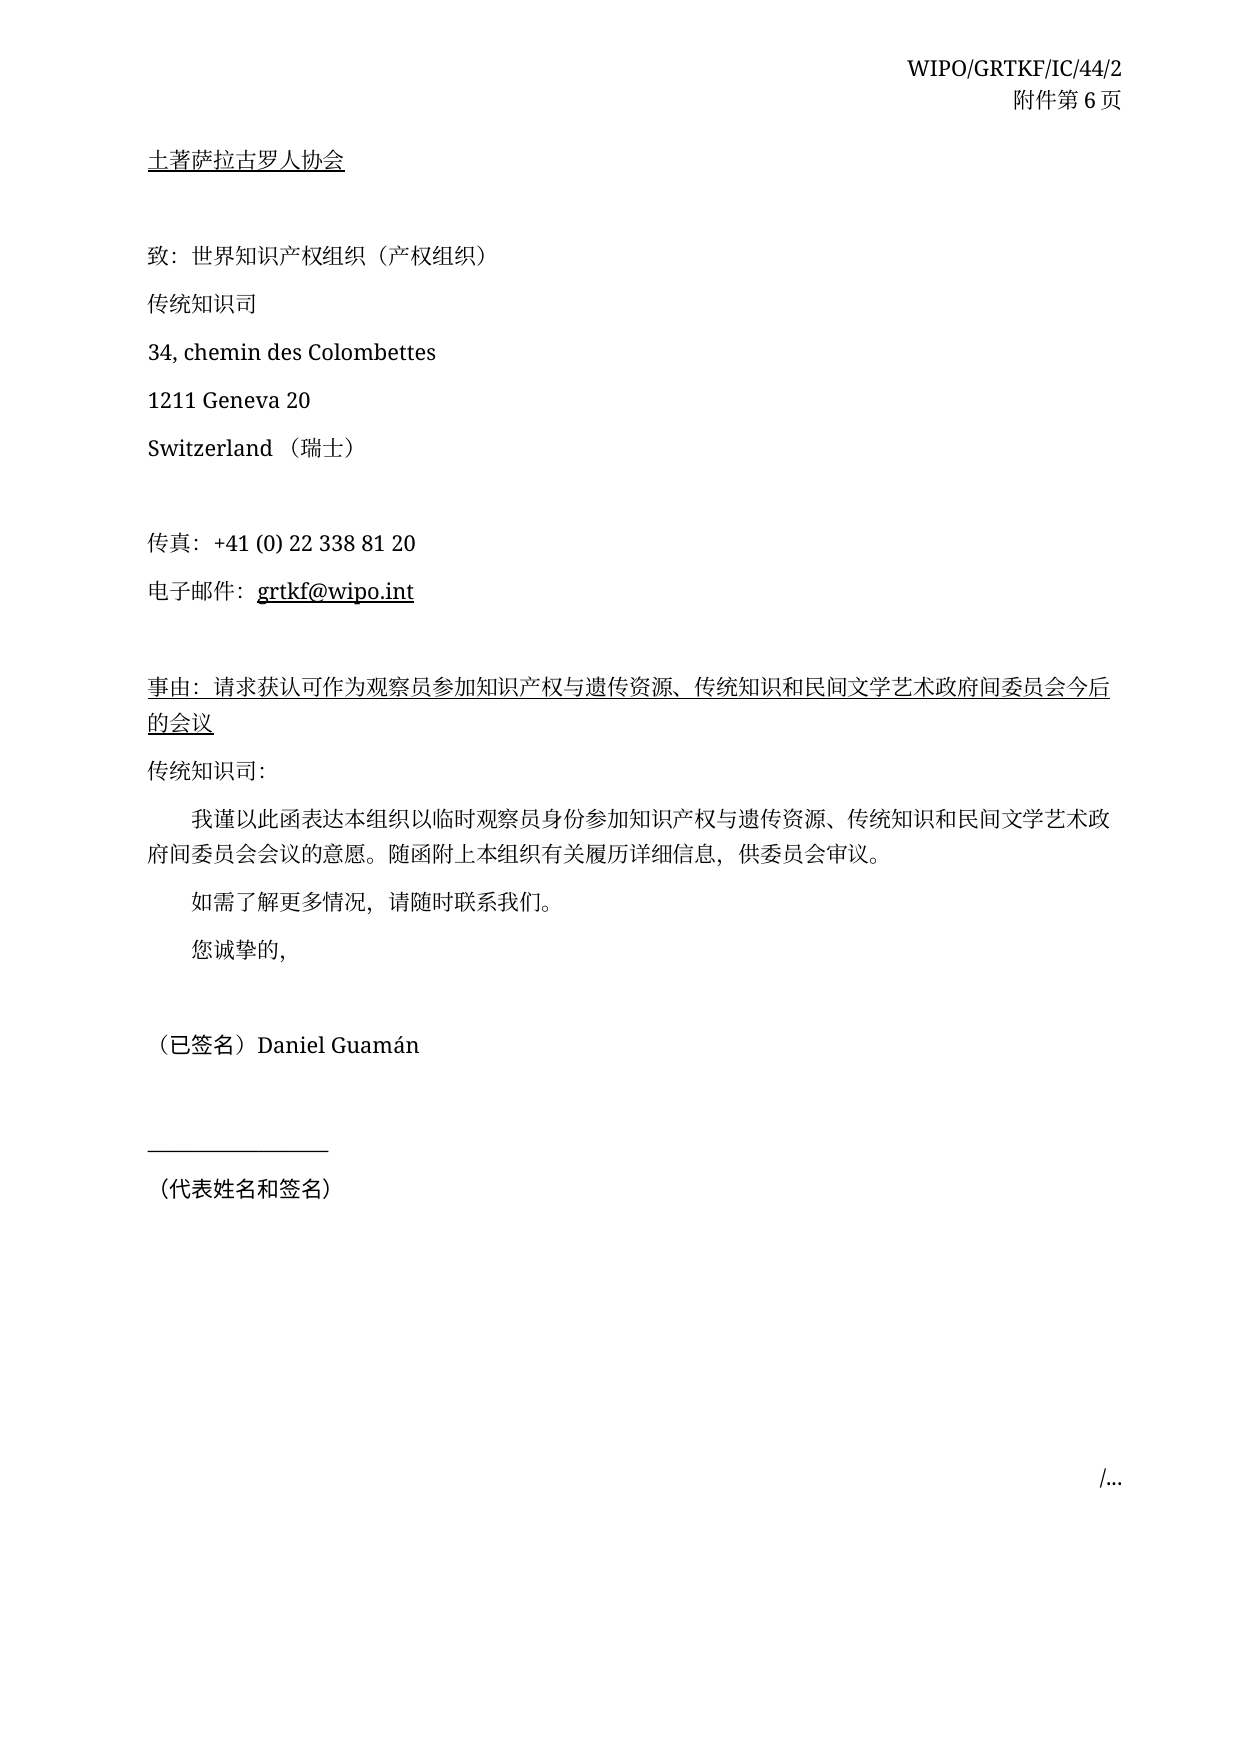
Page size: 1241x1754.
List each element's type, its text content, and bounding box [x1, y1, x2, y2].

text 土著萨拉古罗人协会 [148, 139, 1122, 175]
text 事由：请求获认可作为观察员参加知识产权与遗传资源、传统知识和民间文学艺术政府间委员会今后的会议 [148, 667, 1122, 737]
text /... [148, 1456, 1122, 1492]
text 电子邮件：grtkf@wipo.int [148, 571, 1122, 606]
text 34, chemin des Colombettes [148, 331, 1122, 367]
text Switzerland （瑞士） [148, 427, 1122, 462]
text （已签名）Daniel Guamán [148, 1025, 1122, 1060]
text 如需了解更多情况，请随时联系我们。 [148, 881, 1122, 917]
text 传真：+41 (0) 22 338 81 20 [148, 523, 1122, 558]
text 我谨以此函表达本组织以临时观察员身份参加知识产权与遗传资源、传统知识和民间文学艺术政府间委员会会议的意愿。随函附上本组织有关履历详细信息，供委员会审议。 [148, 798, 1122, 869]
text 您诚挚的， [148, 929, 1122, 964]
text 传统知识司 [148, 283, 1122, 319]
text 1211 Geneva 20 [148, 379, 1122, 414]
text （代表姓名和签名） [148, 1169, 1122, 1204]
text 致：世界知识产权组织（产权组织） [148, 235, 1122, 271]
text __________________ [148, 1121, 1122, 1156]
text 传统知识司： [148, 750, 1122, 785]
